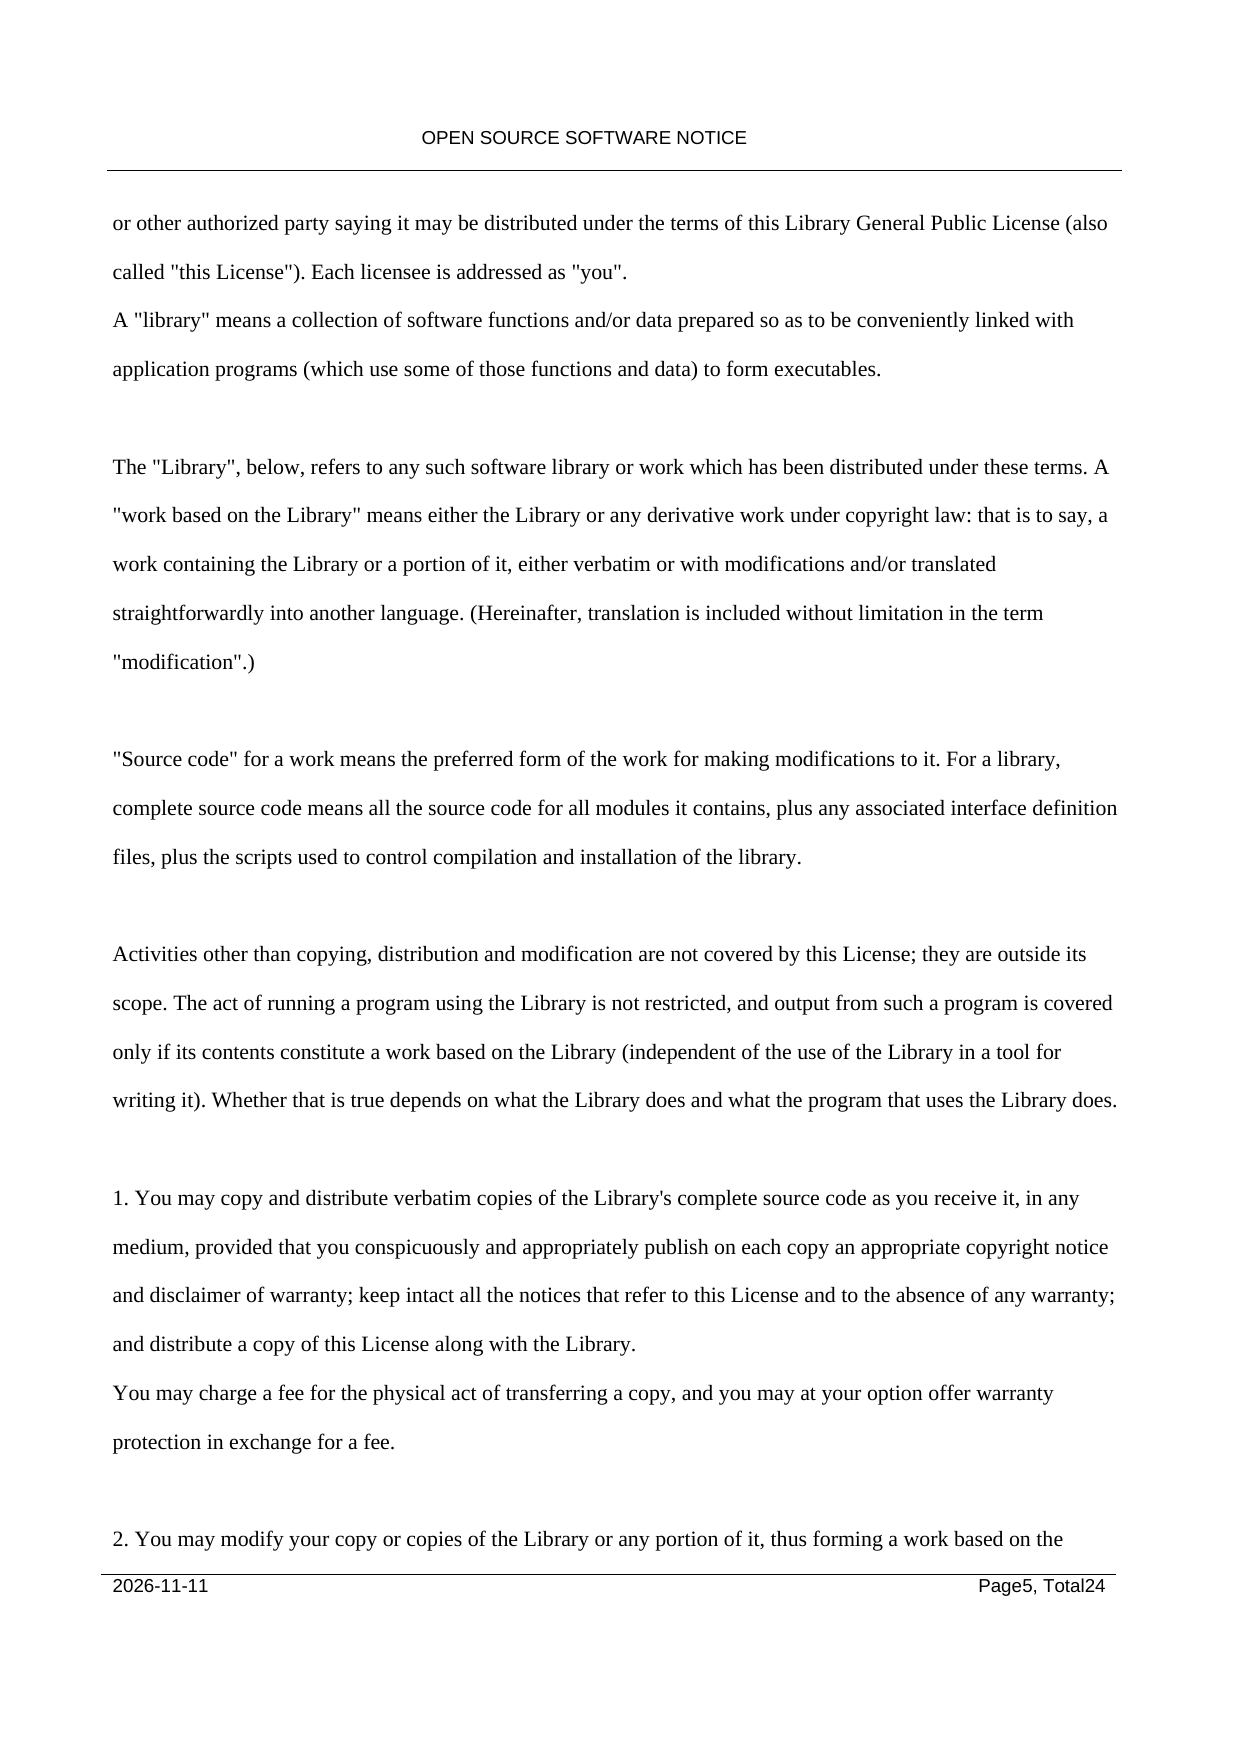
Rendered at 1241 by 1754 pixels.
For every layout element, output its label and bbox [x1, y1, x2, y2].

text [112, 206, 1128, 1555]
